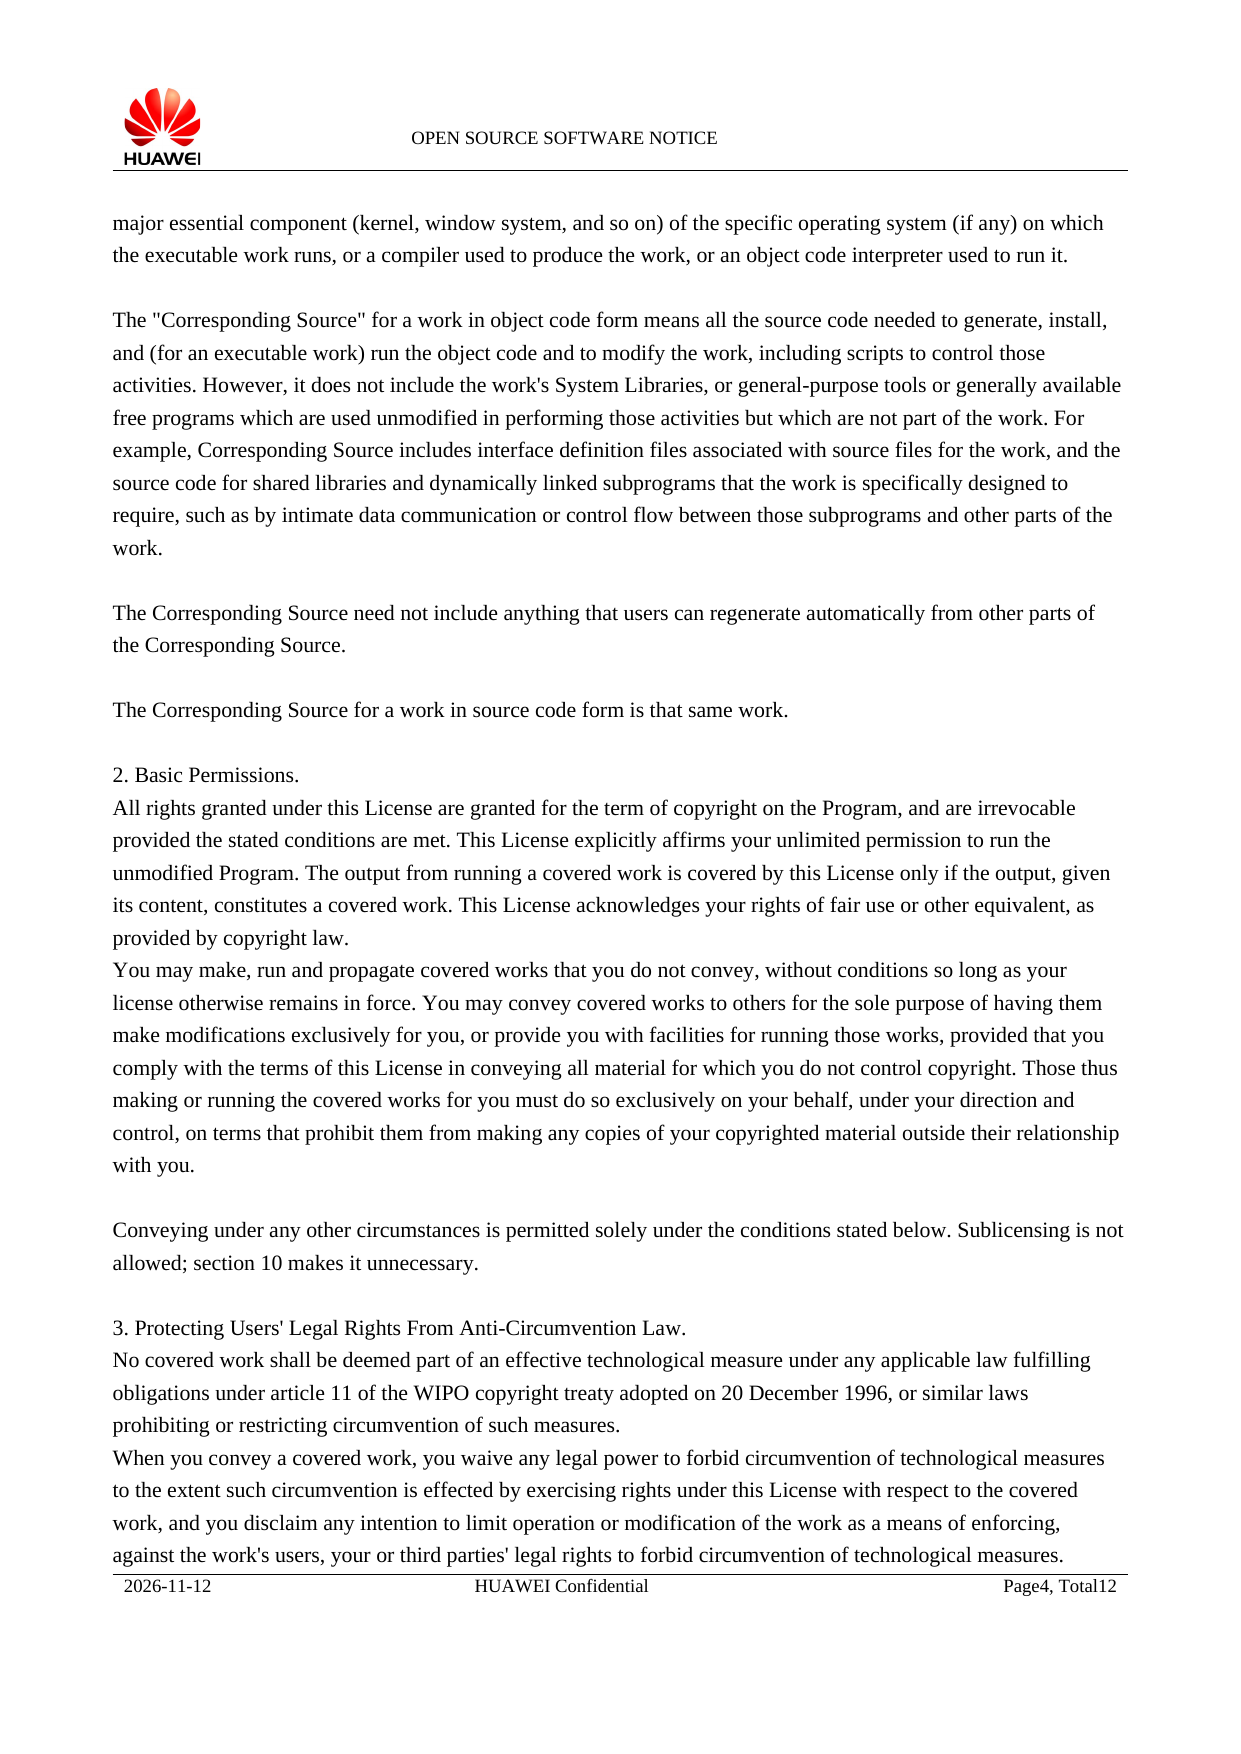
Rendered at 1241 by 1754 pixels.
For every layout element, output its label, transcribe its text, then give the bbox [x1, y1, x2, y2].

picture [124, 88, 201, 165]
